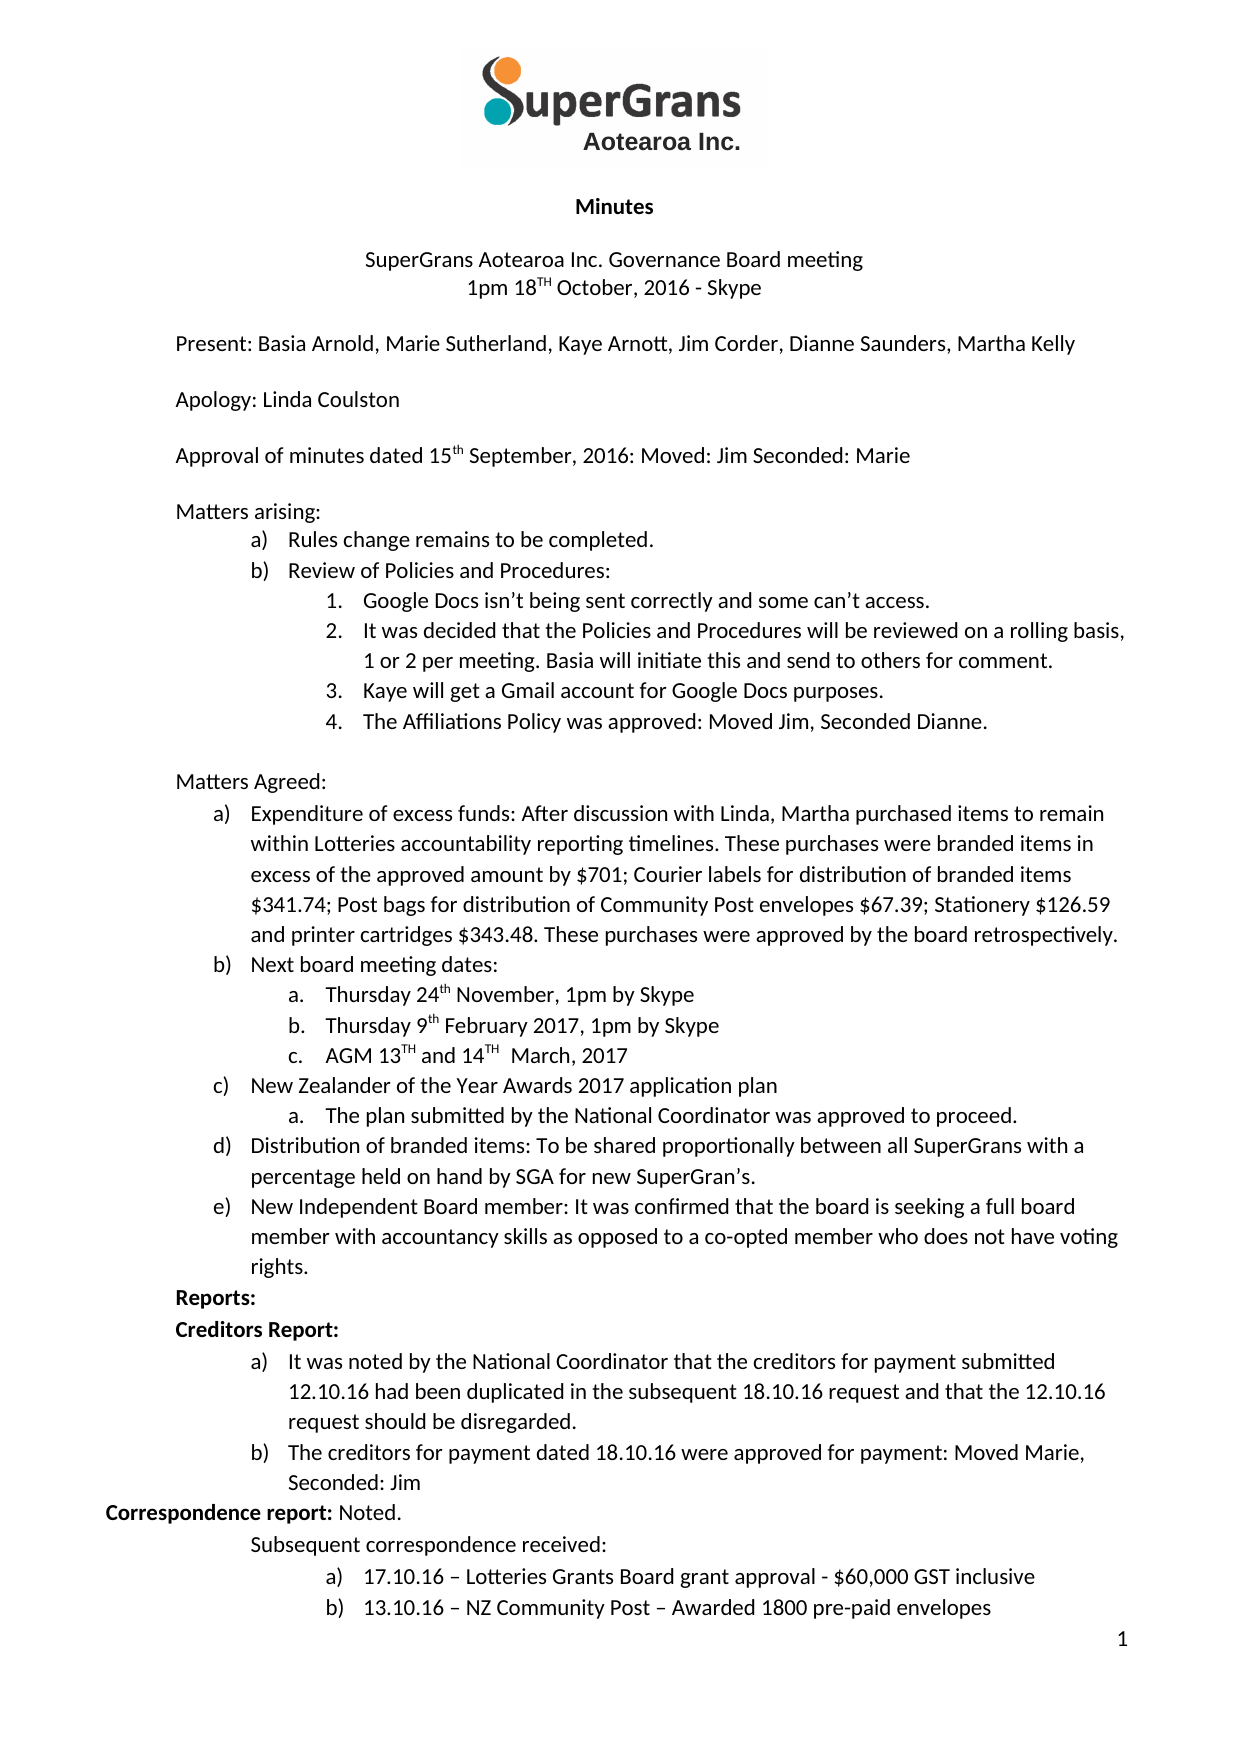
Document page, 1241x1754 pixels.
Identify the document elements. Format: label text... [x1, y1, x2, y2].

list New Independent Board member: It was confirmed that the board is seeking a full board member with accountancy skills as opposed to a co-opted member who does not have voting rights. [213, 1192, 1128, 1281]
list Thursday 24th November, 1pm by Skype [288, 981, 1128, 1009]
list It was noted by the National Coordinator that the creditors for payment submitted 12.10.16 had been duplicated in the subsequent 18.10.16 request and that the 12.10.16 request should be disregarded. [250, 1347, 1128, 1436]
text Approval of minutes dated 15th September, 2016: Moved: Jim Seconded: Marie [175, 441, 1128, 469]
text Subsequent correspondence received: [250, 1530, 1128, 1558]
list It was decided that the Policies and Procedures will be reviewed on a rolling basis, 1 or 2 per meeting. Basia will initiate this and send to others for comment. [325, 616, 1128, 674]
list Expenditure of excess funds: After discussion with Linda, Martha purchased items to remain within Lotteries accountability reporting timelines. These purchases were branded items in excess of the approved amount by $701; Courier labels for distribution of branded items $341.74; Post bags for distribution of Community Post envelopes $67.39; Stationery $126.59 and printer cartridges $343.48. These purchases were approved by the board retrospectively. [213, 799, 1128, 948]
list 17.10.16 – Lotteries Grants Board grant approval - $60,000 GST inclusive [325, 1562, 1128, 1591]
text Present: Basia Arnold, Marie Sutherland, Kaye Arnott, Jim Corder, Dianne Saunders, Martha Kelly [175, 329, 1128, 357]
text Apology: Linda Coulston [175, 385, 1128, 413]
text Matters arising: [175, 497, 1128, 526]
list Google Docs isn’t being sent correctly and some can’t access. [325, 586, 1128, 614]
list Rules change remains to be completed. [250, 526, 1128, 553]
text Matters Agreed: [175, 767, 1128, 795]
text Correspondence report: Noted. [100, 1498, 1128, 1526]
list The creditors for payment dated 18.10.16 were approved for payment: Moved Marie, Seconded: Jim [250, 1438, 1128, 1496]
list Next board meeting dates: [213, 950, 1128, 978]
list Review of Policies and Procedures: [250, 556, 1128, 584]
text Creditors Report: [175, 1315, 1128, 1343]
list Thursday 9th February 2017, 1pm by Skype [288, 1011, 1128, 1039]
list Kaye will get a Gmail account for Google Docs purposes. [325, 677, 1128, 704]
text SuperGrans Aotearoa Inc. Governance Board meeting [100, 245, 1128, 273]
list 13.10.16 – NZ Community Post – Awarded 1800 pre-paid envelopes [325, 1593, 1128, 1621]
list The plan submitted by the National Coordinator was approved to proceed. [288, 1101, 1128, 1129]
list AGM 13TH and 14TH March, 2017 [288, 1041, 1128, 1069]
text Reports: [175, 1283, 1128, 1311]
list New Zealander of the Year Awards 2017 application plan [213, 1071, 1128, 1099]
list The Affiliations Policy was approved: Moved Jim, Seconded Dianne. [325, 707, 1128, 735]
text 1pm 18TH October, 2016 - Skype [100, 273, 1128, 301]
list Distribution of branded items: To be shared proportionally between all SuperGrans with a percentage held on hand by SGA for new SuperGran’s. [213, 1132, 1128, 1190]
text Minutes [100, 192, 1128, 220]
